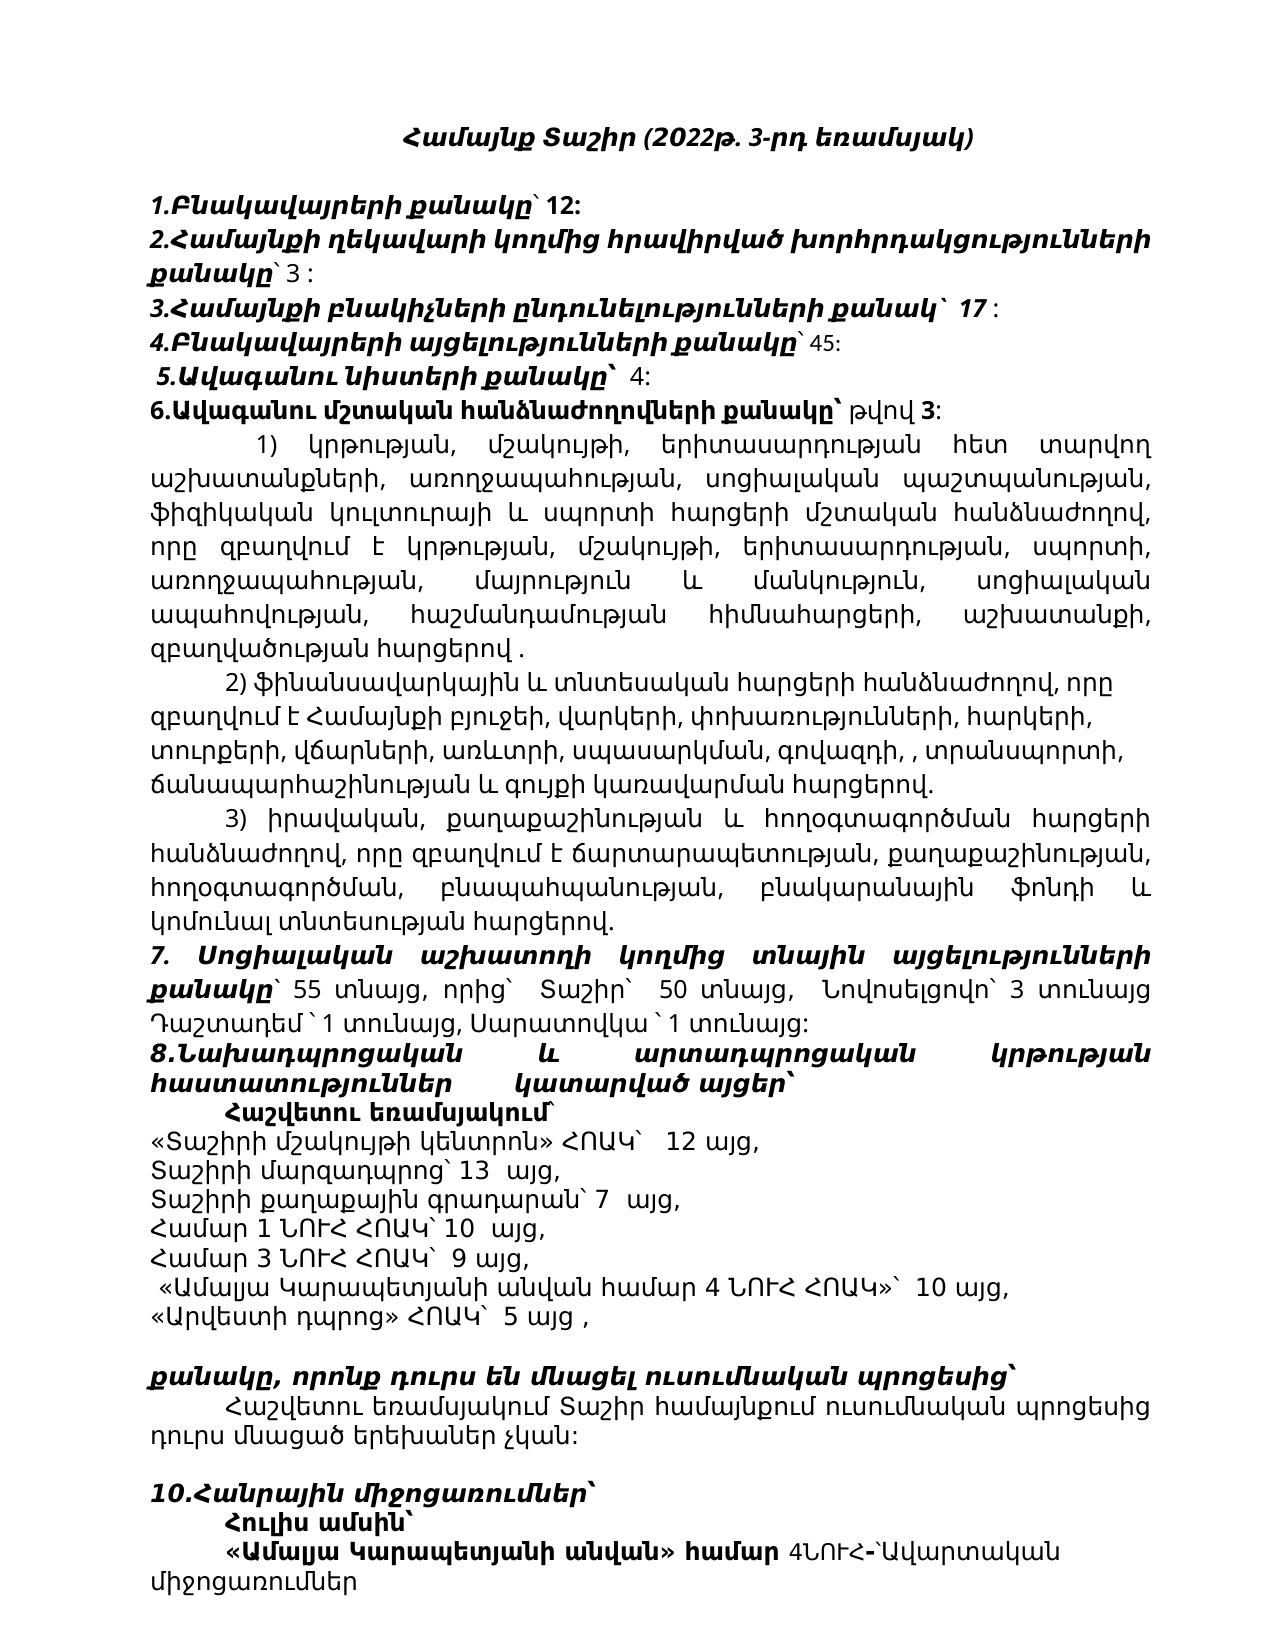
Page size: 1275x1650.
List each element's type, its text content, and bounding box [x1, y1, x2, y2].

text Հաշվետու եռամսյակում՝ «Տաշիրի մշակույթի կենտրոն» ՀՈԱԿ՝ 12 այց, Տաշիրի մարզադպրոց՝ 13 այց, Տաշիրի քաղաքային գրադարան՝ 7 այց, Համար 1 ՆՈՒՀ ՀՈԱԿ՝ 10 այց, [150, 1098, 1152, 1244]
text Հաշվետու եռամսյակում Տաշիր համայնքում ուսումնական պրոցեսից դուրս մնացած երեխաներ չկան: [150, 1392, 1152, 1450]
text Համայնք Տաշիր (2022թ. 3-րդ եռամսյակ) [150, 120, 1152, 154]
text 2.Համայնքի ղեկավարի կողմից հրավիրված խորհրդակցությունների քանակը՝ 3 : [150, 222, 1152, 290]
text 1) կրթության, մշակույթի, երիտասարդության հետ տարվող աշխատանքների, առողջապահության, սոցիալական պաշտպանության, ֆիզիկական կուլտուրայի և սպորտի հարցերի մշտական հանձնաժողով, որը զբաղվում է կրթության, մշակույթի, երիտասարդության, սպորտի, առողջապահության, մայրություն և մանկություն, սոցիալական ապահովության, հաշմանդամության հիմնահարցերի, աշխատանքի, զբաղվածության հարցերով . [150, 426, 1152, 665]
text 10.Հանրային միջոցառումներ՝ [150, 1479, 1152, 1508]
text 2) ֆինանսավարկային և տնտեսական հարցերի hանձնաժողով, որը զբաղվում է Համայնքի բյուջեի, վարկերի, փոխառությունների, հարկերի, տուրքերի, վճարների, առևտրի, սպասարկման, գովազդի, , տրանսպորտի, ճանապարհաշինության և գույքի կառավարման հարցերով. [150, 665, 1152, 801]
text 4.Բնակավայրերի այցելությունների քանակը՝ 45: 5.Ավագանու նիստերի քանակը՝ 4: [150, 324, 1152, 392]
text 7. Սոցիալական աշխատողի կողմից տնային այցելությունների քանակը` 55 տնայց, որից՝ Տաշիր՝ 50 տնայց, Նովոսելցովո՝ 3 տունայց Դաշտադեմ ՝ 1 տունայց, Սարատովկա ՝ 1 տունայց: [150, 937, 1152, 1039]
text 6.Ավագանու մշտական հանձնաժողովների քանակը՝ թվով 3: [150, 392, 1152, 426]
text 8.Նախադպրոցական և արտադպրոցական կրթության հաստատություններ կատարված այցեր՝ [150, 1039, 1152, 1098]
text 3.Համայնքի բնակիչների ընդունելությունների քանակ` 17 : [150, 290, 1152, 324]
text «Ամալյա Կարապետյանի անվան» համար 4ՆՈՒՀ-՝Ավարտական միջոցառումներ [150, 1537, 1152, 1627]
text քանակը, որոնք դուրս են մնացել ուսումնական պրոցեսից՝ [150, 1362, 1152, 1392]
text Համար 3 ՆՈՒՀ ՀՈԱԿ՝ 9 այց, «Ամալյա Կարապետյանի անվան համար 4 ՆՈՒՀ ՀՈԱԿ»՝ 10 այց, «Արվեստի դպրոց» ՀՈԱԿ՝ 5 այց , [150, 1244, 1152, 1362]
text 3) իրավական, քաղաքաշինության և հողօգտագործման հարցերի hանձնաժողով, որը զբաղվում է ճարտարապետության, քաղաքաշինության, հողօգտագործման, բնապահպանության, բնակարանային ֆոնդի և կոմունալ տնտեսության հարցերով. [150, 801, 1152, 937]
text Հուլիս ամսին՝ [150, 1508, 1152, 1537]
text 1.Բնակավայրերի քանակը՝ 12: [150, 188, 1152, 222]
